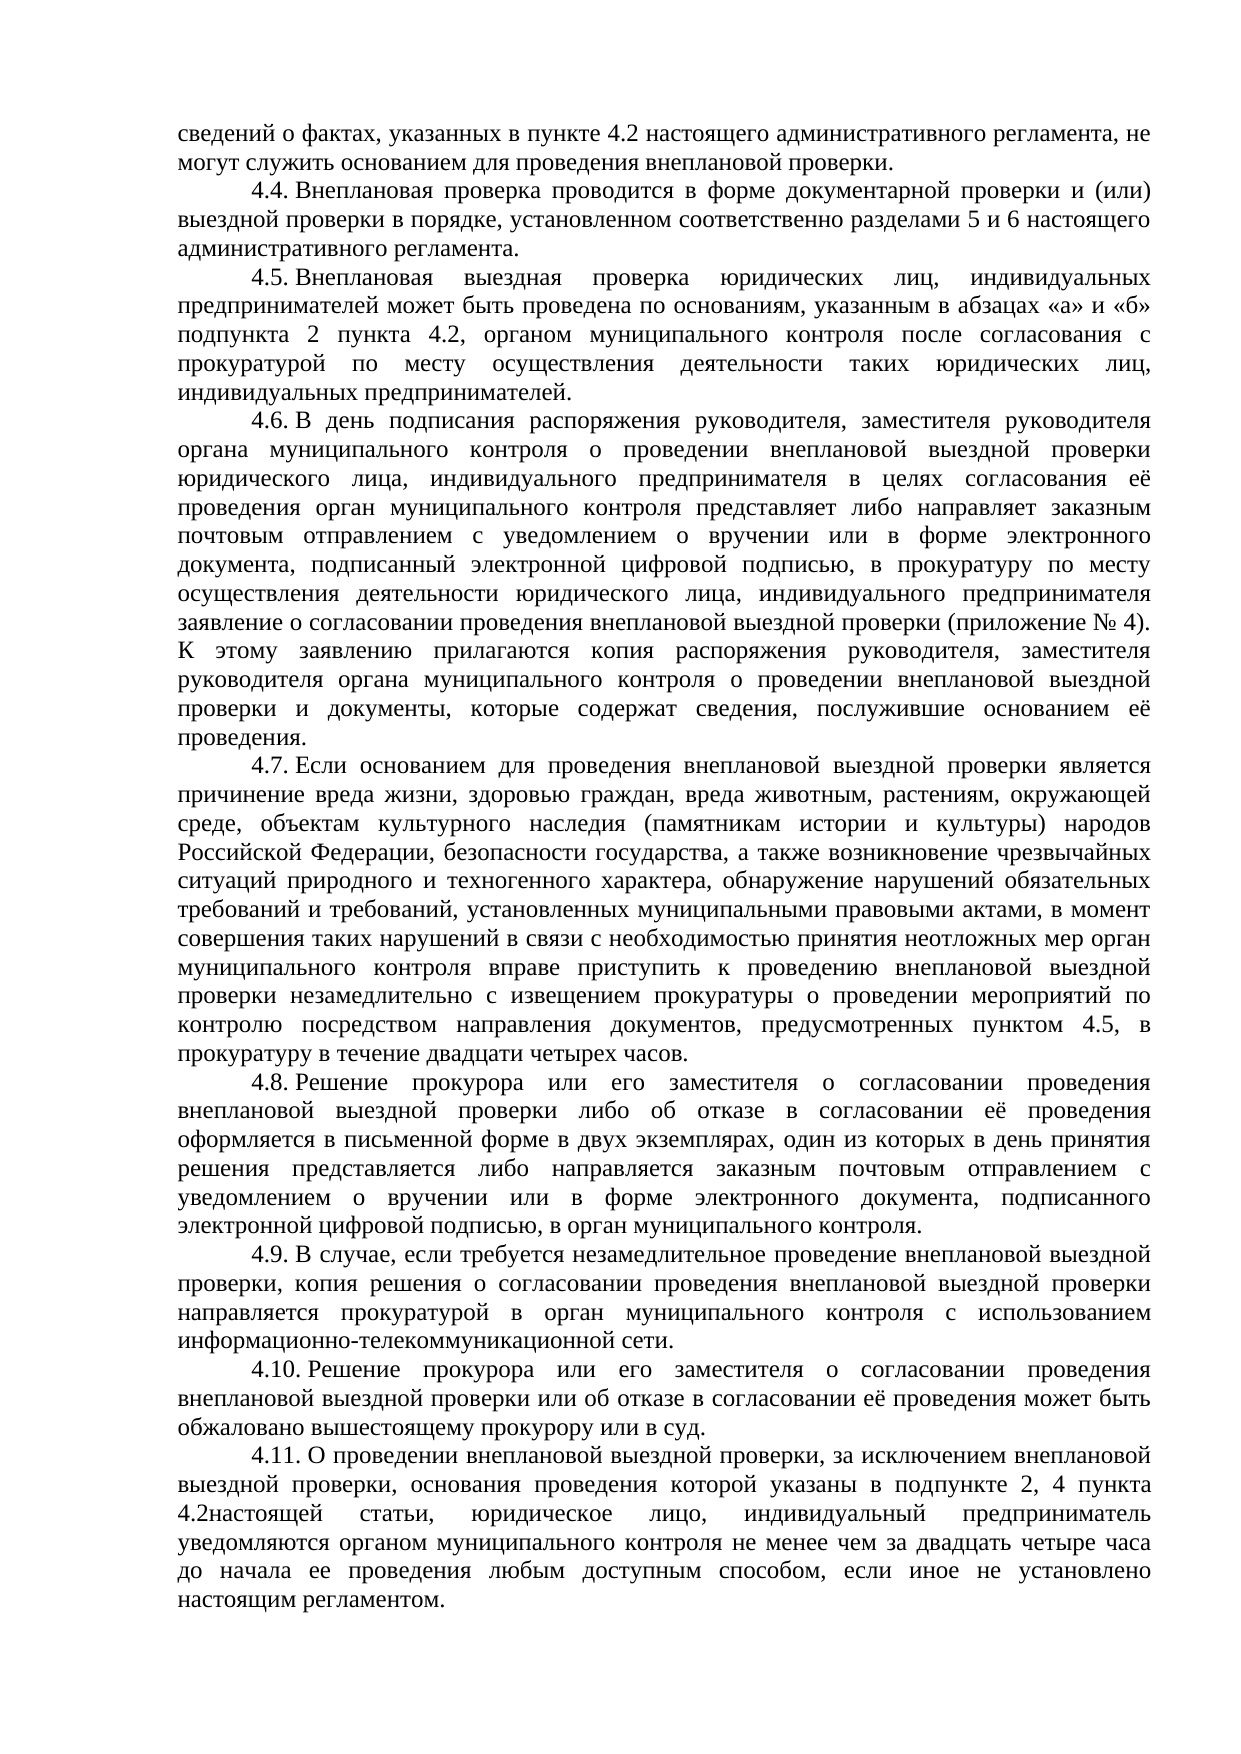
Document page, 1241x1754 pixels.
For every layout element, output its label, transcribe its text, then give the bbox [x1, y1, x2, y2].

text 4.4. Внеплановая проверка проводится в форме документарной проверки и (или) выездной проверки в порядке, установленном соответственно разделами 5 и 6 настоящего административного регламента. [177, 176, 1152, 262]
text 4.8. Решение прокурора или его заместителя о согласовании проведения внеплановой выездной проверки либо об отказе в согласовании её проведения оформляется в письменной форме в двух экземплярах, один из которых в день принятия решения представляется либо направляется заказным почтовым отправлением с уведомлением о вручении или в форме электронного документа, подписанного электронной цифровой подписью, в орган муниципального контроля. [177, 1067, 1152, 1239]
text 4.9. В случае, если требуется незамедлительное проведение внеплановой выездной проверки, копия решения о согласовании проведения внеплановой выездной проверки направляется прокуратурой в орган муниципального контроля с использованием информационно-телекоммуникационной сети. [177, 1239, 1152, 1354]
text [177, 118, 1152, 176]
text 4.7. Если основанием для проведения внеплановой выездной проверки является причинение вреда жизни, здоровью граждан, вреда животным, растениям, окружающей среде, объектам культурного наследия (памятникам истории и культуры) народов Российской Федерации, безопасности государства, а также возникновение чрезвычайных ситуаций природного и техногенного характера, обнаружение нарушений обязательных требований и требований, установленных муниципальными правовыми актами, в момент совершения таких нарушений в связи с необходимостью принятия неотложных мер орган муниципального контроля вправе приступить к проведению внеплановой выездной проверки незамедлительно с извещением прокуратуры о проведении мероприятий по контролю посредством направления документов, предусмотренных пунктом 4.5, в прокуратуру в течение двадцати четырех часов. [177, 751, 1152, 1067]
text 4.6. В день подписания распоряжения руководителя, заместителя руководителя органа муниципального контроля о проведении внеплановой выездной проверки юридического лица, индивидуального предпринимателя в целях согласования её проведения орган муниципального контроля представляет либо направляет заказным почтовым отправлением с уведомлением о вручении или в форме электронного документа, подписанный электронной цифровой подписью, в прокуратуру по месту осуществления деятельности юридического лица, индивидуального предпринимателя заявление о согласовании проведения внеплановой выездной проверки (приложение № 4). К этому заявлению прилагаются копия распоряжения руководителя, заместителя руководителя органа муниципального контроля о проведении внеплановой выездной проверки и документы, которые содержат сведения, послужившие основанием её проведения. [177, 406, 1152, 751]
text 4.10. Решение прокурора или его заместителя о согласовании проведения внеплановой выездной проверки или об отказе в согласовании её проведения может быть обжаловано вышестоящему прокурору или в суд. [177, 1354, 1152, 1441]
text 4.5. Внеплановая выездная проверка юридических лиц, индивидуальных предпринимателей может быть проведена по основаниям, указанным в абзацах «а» и «б» подпункта 2 пункта 4.2, органом муниципального контроля после согласования с прокуратурой по месту осуществления деятельности таких юридических лиц, индивидуальных предпринимателей. [177, 262, 1152, 406]
text 4.11. О проведении внеплановой выездной проверки, за исключением внеплановой выездной проверки, основания проведения которой указаны в подпункте 2, 4 пункта 4.2настоящей статьи, юридическое лицо, индивидуальный предприниматель уведомляются органом муниципального контроля не менее чем за двадцать четыре часа до начала ее проведения любым доступным способом, если иное не установлено настоящим регламентом. [177, 1441, 1152, 1613]
